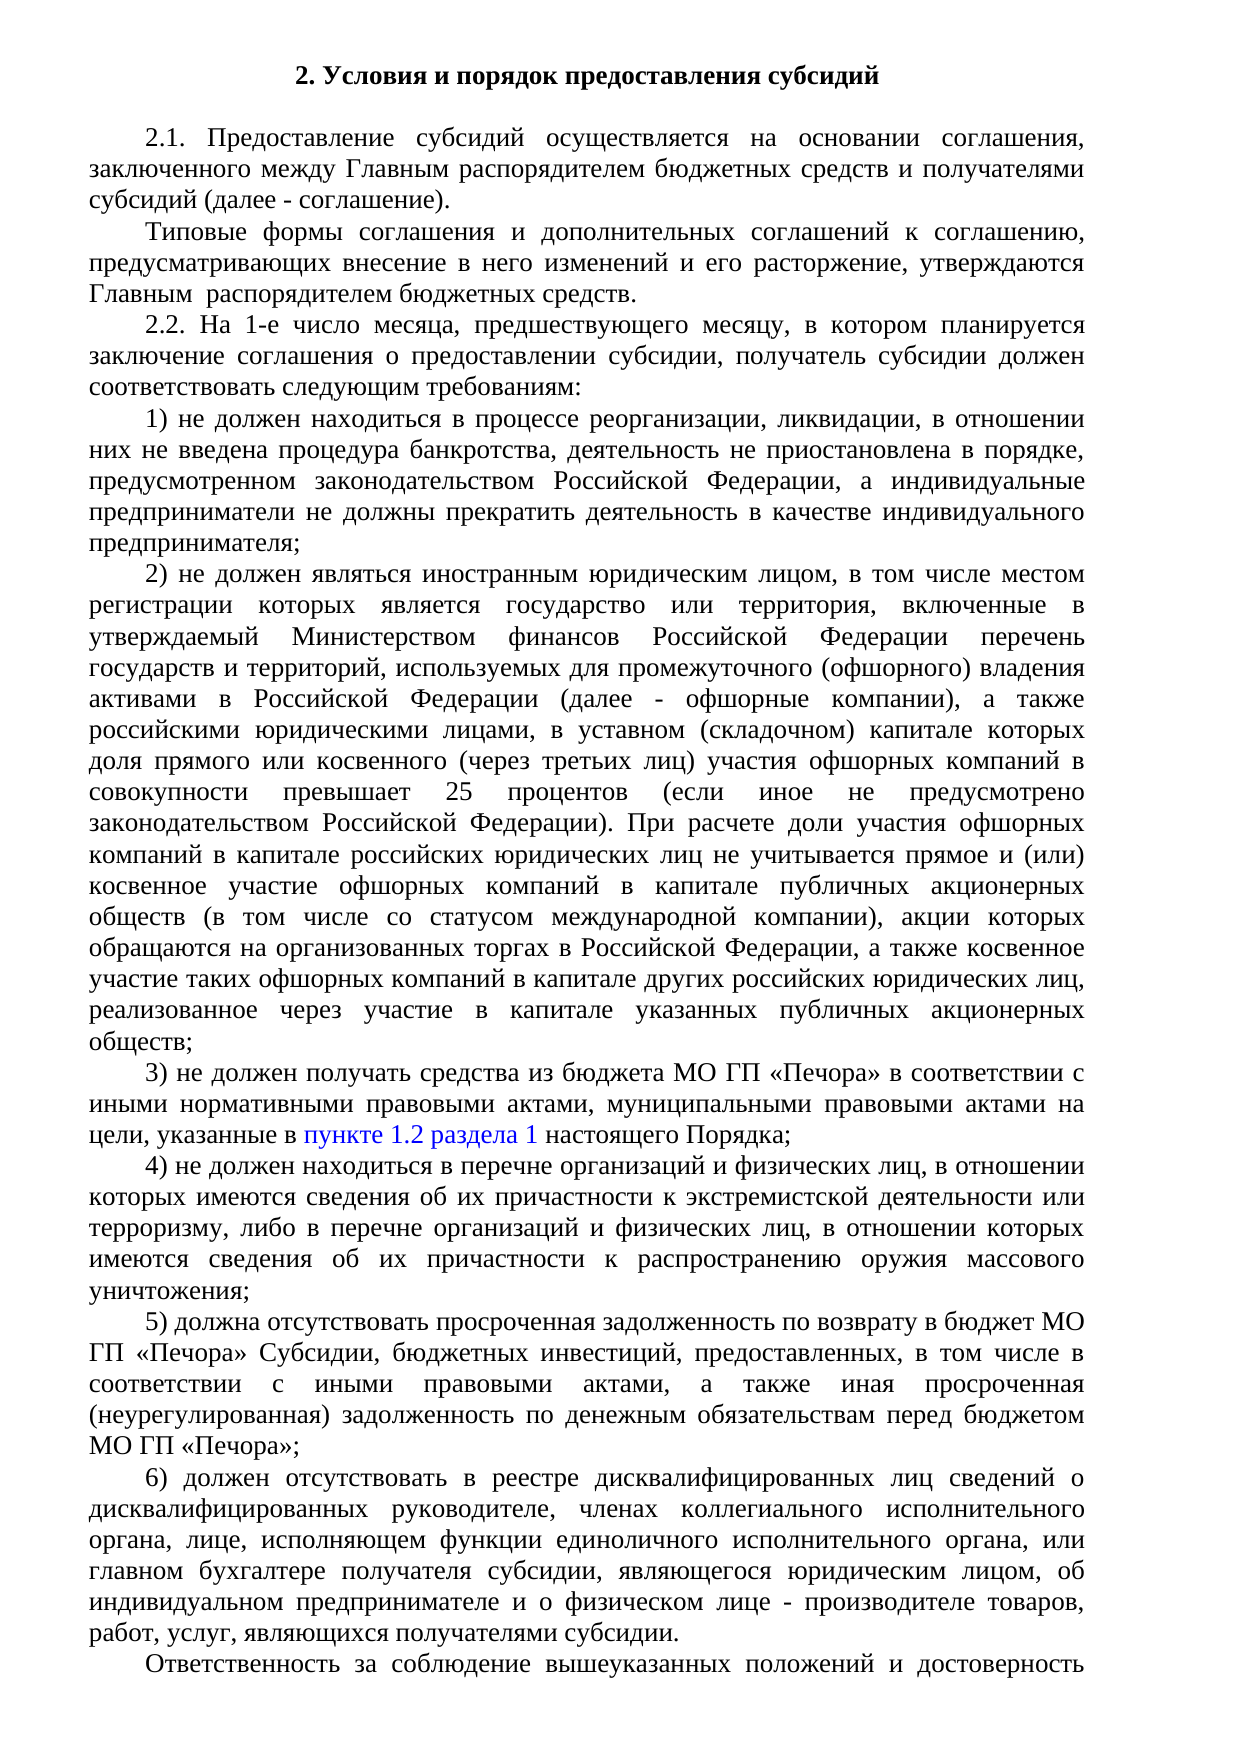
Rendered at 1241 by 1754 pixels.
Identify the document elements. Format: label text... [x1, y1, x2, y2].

text 2.1. Предоставление субсидий осуществляется на основании соглашения, заключенного между Главным распорядителем бюджетных средств и получателями субсидий (далее - соглашение). [89, 121, 1086, 215]
title 2. Условия и порядок предоставления субсидий [89, 59, 1086, 90]
text 3) не должен получать средства из бюджета МО ГП «Печора» в соответствии с иными нормативными правовыми актами, муниципальными правовыми актами на цели, указанные в пункте 1.2 раздела 1 настоящего Порядка; [89, 1056, 1086, 1149]
text Типовые формы соглашения и дополнительных соглашений к соглашению, предусматривающих внесение в него изменений и его расторжение, утверждаются Главным распорядителем бюджетных средств. [89, 215, 1086, 308]
text 6) должен отсутствовать в реестре дисквалифицированных лиц сведений о дисквалифицированных руководителе, членах коллегиального исполнительного органа, лице, исполняющем функции единоличного исполнительного органа, или главном бухгалтере получателя субсидии, являющегося юридическим лицом, об индивидуальном предпринимателе и о физическом лице - производителе товаров, работ, услуг, являющихся получателями субсидии. [89, 1461, 1086, 1647]
text 1) не должен находиться в процессе реорганизации, ликвидации, в отношении них не введена процедура банкротства, деятельность не приостановлена в порядке, предусмотренном законодательством Российской Федерации, а индивидуальные предприниматели не должны прекратить деятельность в качестве индивидуального предпринимателя; [89, 402, 1086, 557]
text 4) не должен находиться в перечне организаций и физических лиц, в отношении которых имеются сведения об их причастности к экстремистской деятельности или терроризму, либо в перечне организаций и физических лиц, в отношении которых имеются сведения об их причастности к распространению оружия массового уничтожения; [89, 1149, 1086, 1305]
text 2.2. На 1-е число месяца, предшествующего месяцу, в котором планируется заключение соглашения о предоставлении субсидии, получатель субсидии должен соответствовать следующим требованиям: [89, 308, 1086, 402]
text 5) должна отсутствовать просроченная задолженность по возврату в бюджет МО ГП «Печора» Субсидии, бюджетных инвестиций, предоставленных, в том числе в соответствии с иными правовыми актами, а также иная просроченная (неурегулированная) задолженность по денежным обязательствам перед бюджетом МО ГП «Печора»; [89, 1305, 1086, 1461]
text 2) не должен являться иностранным юридическим лицом, в том числе местом регистрации которых является государство или территория, включенные в утверждаемый Министерством финансов Российской Федерации перечень государств и территорий, используемых для промежуточного (офшорного) владения активами в Российской Федерации (далее - офшорные компании), а также российскими юридическими лицами, в уставном (складочном) капитале которых доля прямого или косвенного (через третьих лиц) участия офшорных компаний в совокупности превышает 25 процентов (если иное не предусмотрено законодательством Российской Федерации). При расчете доли участия офшорных компаний в капитале российских юридических лиц не учитывается прямое и (или) косвенное участие офшорных компаний в капитале публичных акционерных обществ (в том числе со статусом международной компании), акции которых обращаются на организованных торгах в Российской Федерации, а также косвенное участие таких офшорных компаний в капитале других российских юридических лиц, реализованное через участие в капитале указанных публичных акционерных обществ; [89, 557, 1086, 1056]
